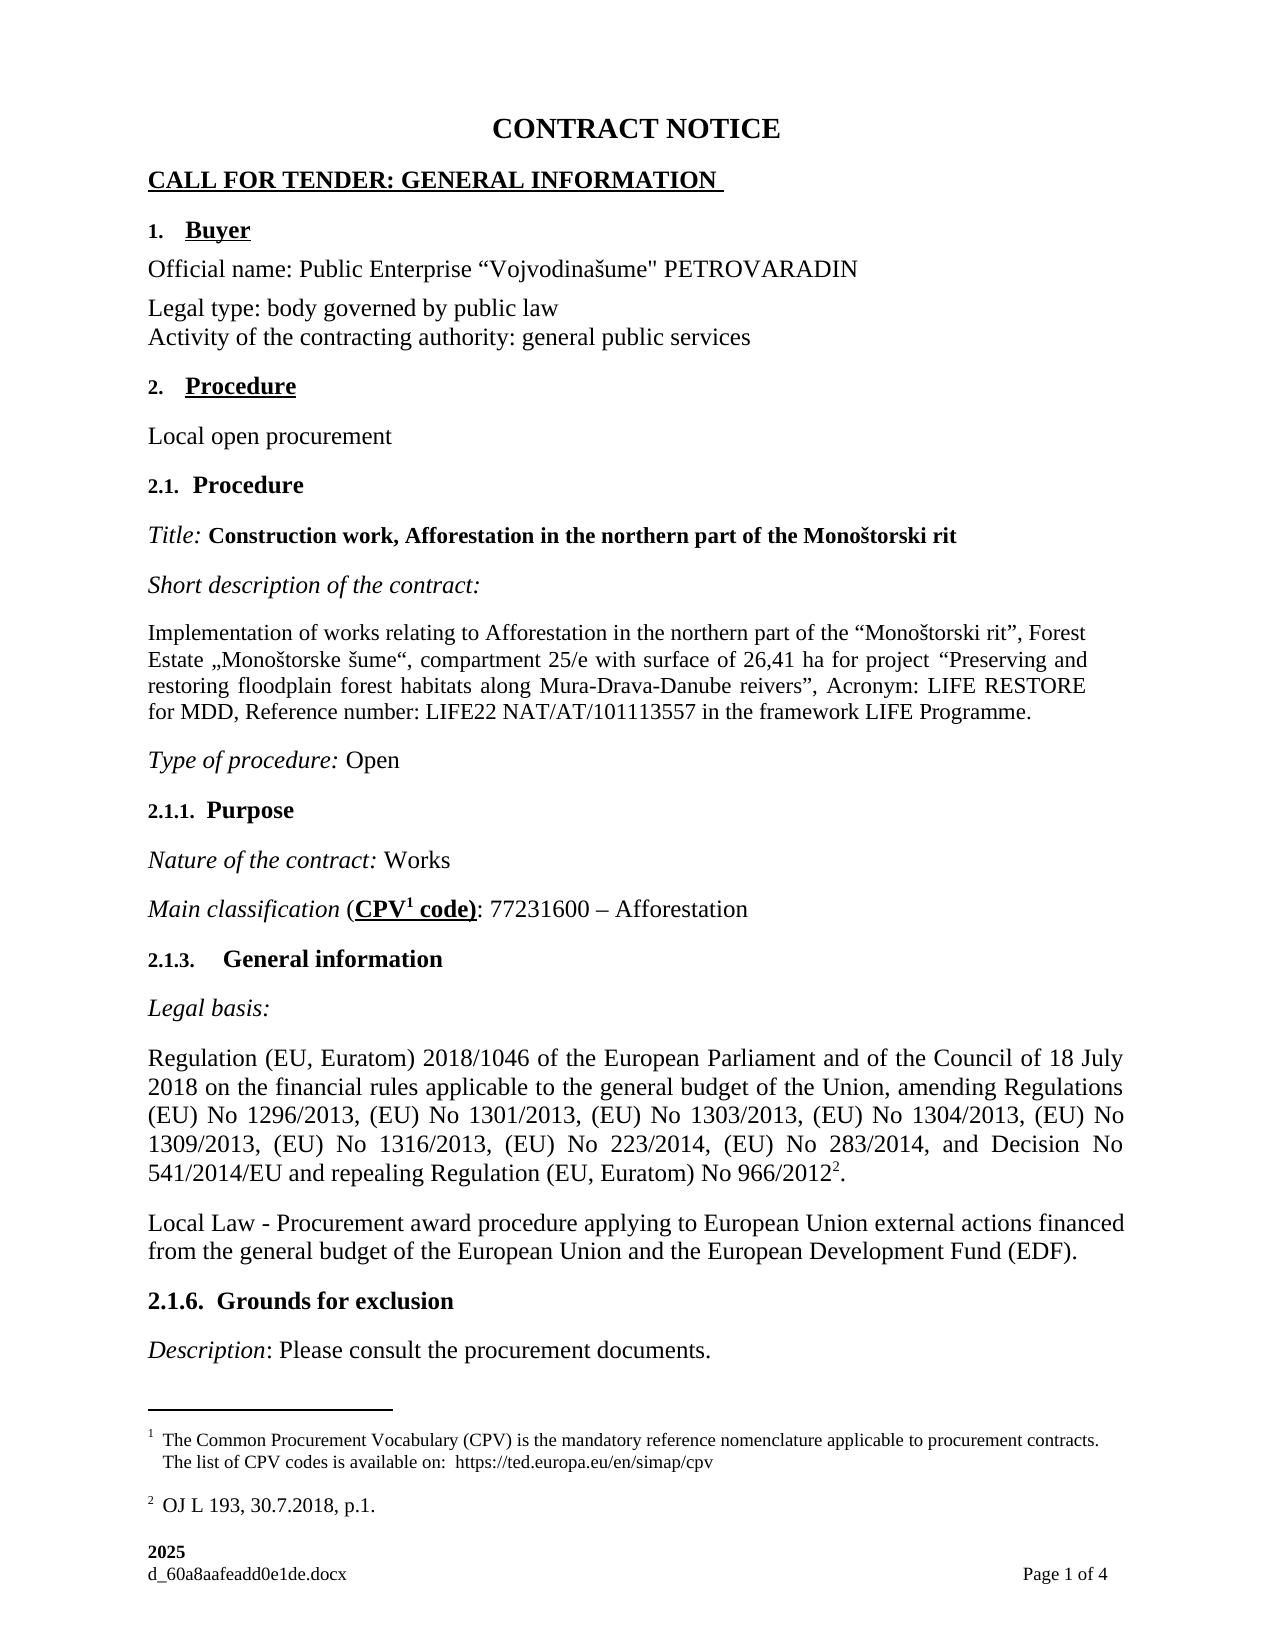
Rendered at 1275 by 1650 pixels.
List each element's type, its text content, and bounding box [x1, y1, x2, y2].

list Procedure [148, 471, 1125, 499]
text CONTRACT NOTICE [148, 111, 1125, 144]
list Buyer [148, 215, 1125, 243]
text Implementation of works relating to Afforestation in the northern part of the “Monoštorski rit”, Forest Estate „Monoštorske šume“, compartment 25/e with surface of 26,41 ha for project “Preserving and restoring floodplain forest habitats along Mura-Drava-Danube reivers”, Acronym: LIFE RESTORE for MDD, Reference number: LIFE22 NAT/AT/101113557 in the framework LIFE Programme. [148, 619, 1087, 725]
list General information [148, 944, 1125, 973]
text Regulation (EU, Euratom) 2018/1046 of the European Parliament and of the Council of 18 July 2018 on the financial rules applicable to the general budget of the Union, amending Regulations (EU) No 1296/2013, (EU) No 1301/2013, (EU) No 1303/2013, (EU) No 1304/2013, (EU) No 1309/2013, (EU) No 1316/2013, (EU) No 223/2014, (EU) No 283/2014, and Decision No 541/2014/EU and repealing Regulation (EU, Euratom) No 966/2012. [148, 1043, 1125, 1187]
list Procedure [148, 371, 1125, 400]
text Local Law - Procurement award procedure applying to European Union external actions financed from the general budget of the European Union and the European Development Fund (EDF). [148, 1208, 1125, 1265]
text Type of procedure: Open [148, 746, 1125, 774]
text 2.1.6. Grounds for exclusion [148, 1286, 1125, 1315]
text Local open procurement [148, 421, 1125, 450]
text Nature of the contract: Works [148, 845, 1125, 873]
text Legal basis: [148, 993, 1125, 1022]
text Short description of the contract: [148, 570, 1125, 598]
text Main classification (CPV code): 77231600 – Afforestation [148, 894, 1125, 923]
text Legal type: body governed by public law Activity of the contracting authority: general public services [148, 293, 1125, 351]
text Official name: Public Enterprise “Vojvodinašume" PETROVARADIN [148, 254, 1125, 283]
text Title: Construction work, Afforestation in the northern part of the Monoštorski rit [148, 520, 1125, 549]
text Description: Please consult the procurement documents. [148, 1336, 1125, 1364]
text CALL FOR TENDER: GENERAL INFORMATION [148, 165, 1125, 194]
list Purpose [148, 795, 1125, 824]
